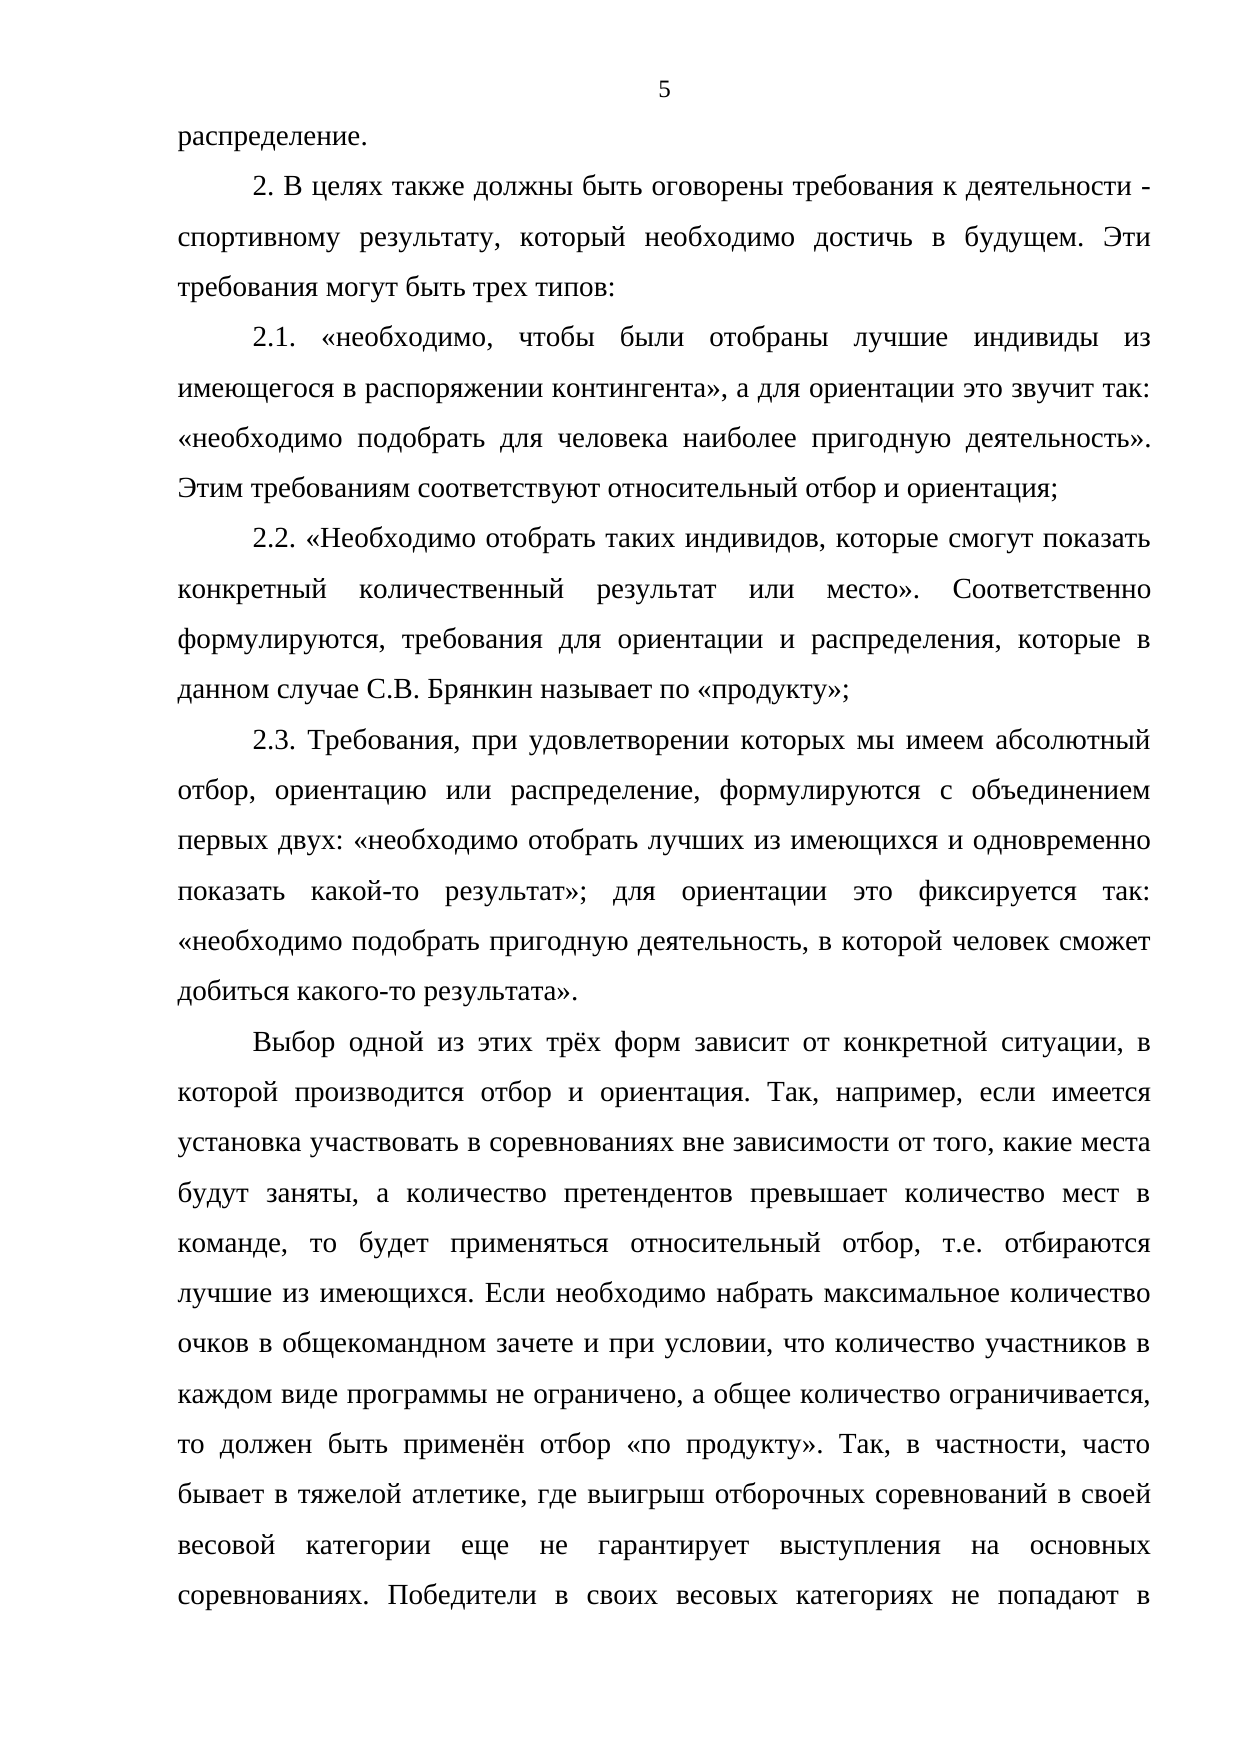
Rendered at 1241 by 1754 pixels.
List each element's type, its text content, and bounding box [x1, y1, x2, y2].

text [177, 1024, 1152, 1611]
text 2. В целях также должны быть оговорены требования к деятельности - спортивному результату, который необходимо достичь в будущем. Эти требования могут быть трех типов: [177, 168, 1152, 303]
text 2.2. «Необходимо отобрать таких индивидов, которые смогут показать конкретный количественный результат или место». Соответственно формулируются, требования для ориентации и распределения, которые в данном случае С.В. Брянкин называет по «продукту»; [177, 521, 1152, 705]
text 2.1. «необходимо, чтобы были отобраны лучшие индивиды из имеющегося в распоряжении контингента», а для ориентации это звучит так: «необходимо подобрать для человека наиболее пригодную деятельность». Этим требованиям соответствуют относительный отбор и ориентация; [177, 319, 1152, 504]
text 2.3. Требования, при удовлетворении которых мы имеем абсолютный отбор, ориентацию или распределение, формулируются с объединением первых двух: «необходимо отобрать лучших из имеющихся и одновременно показать какой-то результат»; для ориентации это фиксируется так: «необходимо подобрать пригодную деятельность, в которой человек сможет добиться какого-то результата». [177, 722, 1152, 1007]
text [177, 118, 1152, 152]
